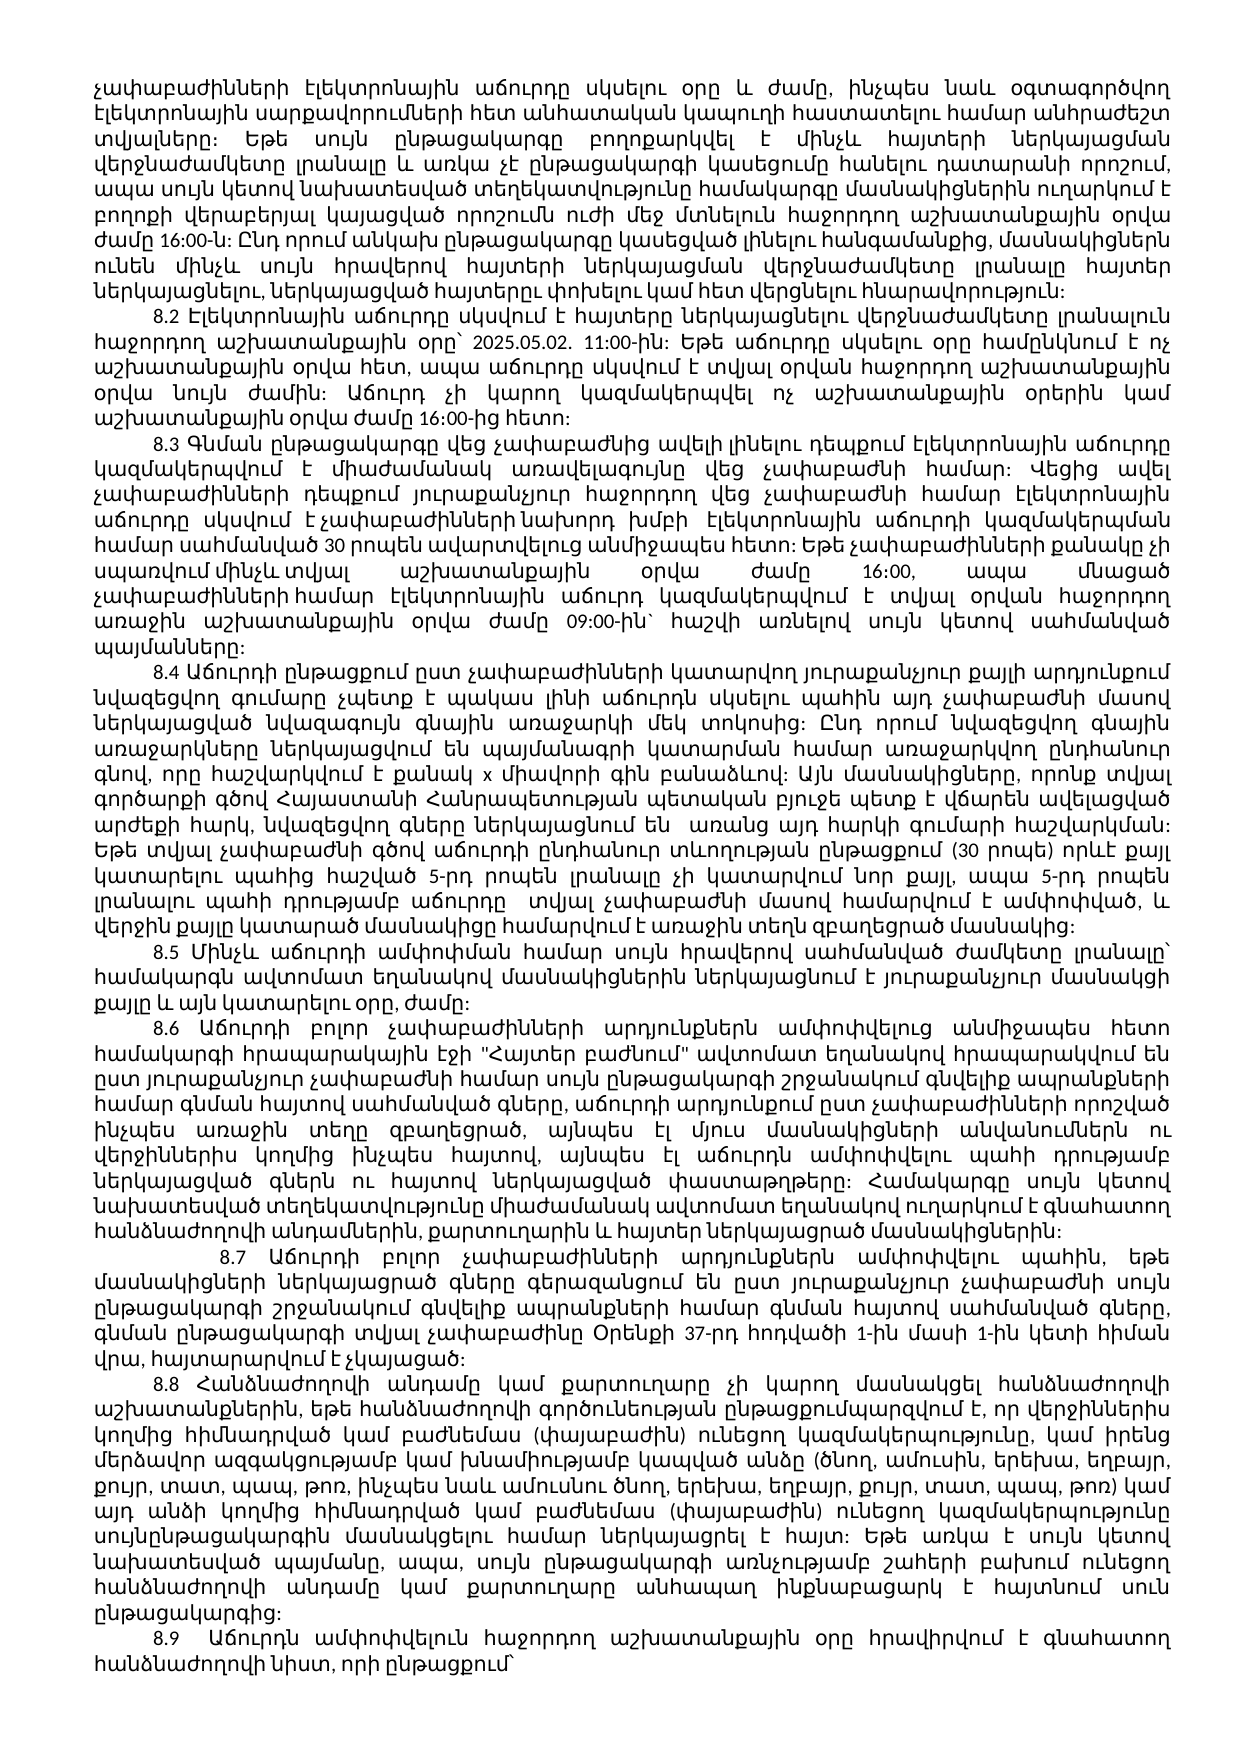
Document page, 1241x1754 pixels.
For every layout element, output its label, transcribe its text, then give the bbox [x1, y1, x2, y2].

text 8.7 Աճուրդի բոլոր չափաբաժինների արդյունքներն ամփոփվելու պահին, եթե մասնակիցների ներկայացրած գները գերազանցում են ըստ յուրաքանչյուր չափաբաժնի սույն ընթացակարգի շրջանակում գնվելիք ապրանքների համար գնման հայտով սահմանված գները, գնման ընթացակարգի տվյալ չափաբաժինը Օրենքի 37-րդ հոդվածի 1-ին մասի 1-ին կետի հիման վրա, հայտարարվում է չկայացած: [94, 1244, 1171, 1371]
text 8.2 Էլեկտրոնային աճուրդը սկսվում է հայտերը ներկայացնելու վերջնաժամկետը լրանալուն հաջորդող աշխատանքային օրը՝ 2025.05.02. 11:00 -ին: Եթե աճուրդը սկսելու օրը համընկնում է ոչ աշխատանքային օրվա հետ, ապա աճուրդը սկսվում է տվյալ օրվան հաջորդող աշխատանքային օրվա նույն ժամին: Աճուրդ չի կարող կազմակերպվել ոչ աշխատանքային օրերին կամ աշխատանքային օրվա ժամը 16։00-ից հետո: [94, 304, 1171, 431]
text 8.9 Աճուրդն ամփոփվելուն հաջորդող աշխատանքային օրը հրավիրվում է գնահատող հանձնաժողովի նիստ, որի ընթացքում՝ [94, 1625, 1171, 1676]
text 8.5 Մինչև աճուրդի ամփոփման համար սույն հրավերով սահմանված ժամկետը լրանալը՝ համակարգն ավտոմատ եղանակով մասնակիցներին ներկայացնում է յուրաքանչյուր մասնակցի քայլը և այն կատարելու օրը, ժամը: [94, 939, 1171, 1015]
text 8.6 Աճուրդի բոլոր չափաբաժինների արդյունքներն ամփոփվելուց անմիջապես հետո համակարգի հրապարակային էջի "Հայտեր բաժնում" ավտոմատ եղանակով հրապարակվում են ըստ յուրաքանչյուր չափաբաժնի համար սույն ընթացակարգի շրջանակում գնվելիք ապրանքների համար գնման հայտով սահմանված գները, աճուրդի արդյունքում ըստ չափաբաժինների որոշված ինչպես առաջին տեղը զբաղեցրած, այնպես էլ մյուս մասնակիցների անվանումներն ու վերջիններիս կողմից ինչպես հայտով, այնպես էլ աճուրդն ամփոփվելու պահի դրությամբ ներկայացված գներն ու հայտով ներկայացված փաստաթղթերը: Համակարգը սույն կետով նախատեսված տեղեկատվությունը միաժամանակ ավտոմատ եղանակով ուղարկում է գնահատող հանձնաժողովի անդամներին, քարտուղարին և հայտեր ներկայացրած մասնակիցներին: [94, 1015, 1171, 1244]
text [94, 75, 1171, 304]
text 8.8 Հանձնաժողովի անդամը կամ քարտուղարը չի կարող մասնակցել հանձնաժողովի աշխատանքներին, եթե հանձնաժողովի գործունեության ընթացքումպարզվում է, որ վերջիններիս կողմից հիմնադրված կամ բաժնեմաս (փայաբաժին) ունեցող կազմակերպությունը, կամ իրենց մերձավոր ազգակցությամբ կամ խնամիությամբ կապված անձը (ծնող, ամուսին, երեխա, եղբայր, քույր, տատ, պապ, թոռ, ինչպես նաև ամուսնու ծնող, երեխա, եղբայր, քույր, տատ, պապ, թոռ) կամ այդ անձի կողմից հիմնադրված կամ բաժնեմաս (փայաբաժին) ունեցող կազմակերպությունը սույնընթացակարգին մասնակցելու համար ներկայացրել է հայտ: Եթե առկա է սույն կետով նախատեսված պայմանը, ապա, սույն ընթացակարգի առնչությամբ շահերի բախում ունեցող հանձնաժողովի անդամը կամ քարտուղարը անհապաղ ինքնաբացարկ է հայտնում սուն ընթացակարգից: [94, 1371, 1171, 1625]
text 8.3 Գնման ընթացակարգը վեց չափաբաժնից ավելի լինելու դեպքում էլեկտրոնային աճուրդը կազմակերպվում է միաժամանակ առավելագույնը վեց չափաբաժնի համար: Վեցից ավել չափաբաժինների դեպքում յուրաքանչյուր հաջորդող վեց չափաբաժնի համար էլեկտրոնային աճուրդը սկսվում է չափաբաժինների նախորդ խմբի էլեկտրոնային աճուրդի կազմակերպման համար սահմանված 30 րոպեն ավարտվելուց անմիջապես հետո: Եթե չափաբաժինների քանակը չի սպառվում մինչև տվյալ աշխատանքային օրվա ժամը 16։00, ապա մնացած չափաբաժինների համար էլեկտրոնային աճուրդ կազմակերպվում է տվյալ օրվան հաջորդող առաջին աշխատանքային օրվա ժամը 09:00-ին` հաշվի առնելով սույն կետով սահմանված պայմանները: [94, 431, 1171, 659]
text 8.4 Աճուրդի ընթացքում ըստ չափաբաժինների կատարվող յուրաքանչյուր քայլի արդյունքում նվազեցվող գումարը չպետք է պակաս լինի աճուրդն սկսելու պահին այդ չափաբաժնի մասով ներկայացված նվազագույն գնային առաջարկի մեկ տոկոսից: Ընդ որում նվազեցվող գնային առաջարկները ներկայացվում են պայմանագրի կատարման համար առաջարկվող ընդհանուր գնով, որը հաշվարկվում է քանակ x միավորի գին բանաձևով: Այն մասնակիցները, որոնք տվյալ գործարքի գծով Հայաստանի Հանրապետության պետական բյուջե պետք է վճարեն ավելացված արժեքի հարկ, նվազեցվող գները ներկայացնում են առանց այդ հարկի գումարի հաշվարկման: Եթե տվյալ չափաբաժնի գծով աճուրդի ընդհանուր տևողության ընթացքում (30 րոպե) որևէ քայլ կատարելու պահից հաշված 5-րդ րոպեն լրանալը չի կատարվում նոր քայլ, ապա 5-րդ րոպեն լրանալու պահի դրությամբ աճուրդը տվյալ չափաբաժնի մասով համարվում է ամփոփված, և վերջին քայլը կատարած մասնակիցը համարվում է առաջին տեղն զբաղեցրած մասնակից: [94, 659, 1171, 939]
